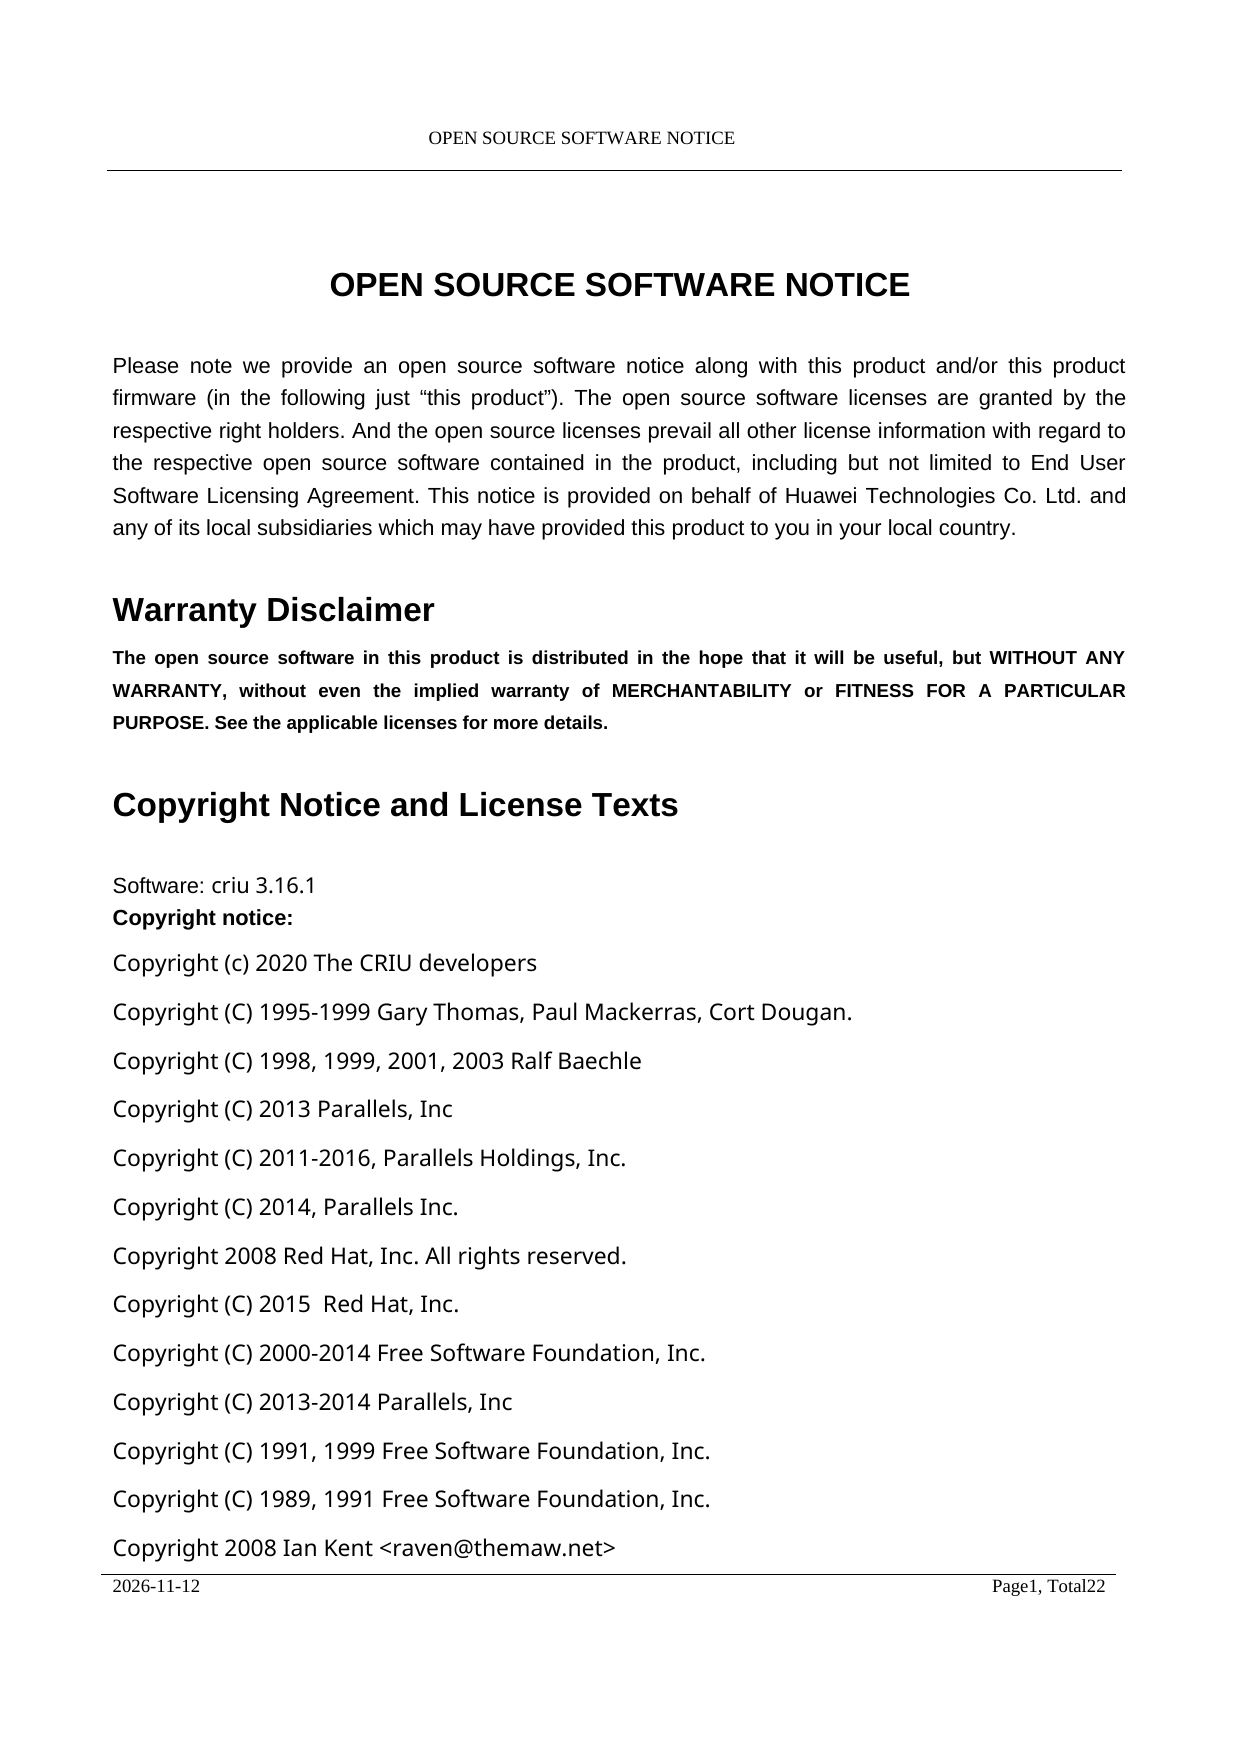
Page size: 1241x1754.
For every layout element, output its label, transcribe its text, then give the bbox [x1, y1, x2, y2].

text The open source software in this product is distributed in the hope that it will be useful, but WITHOUT ANY WARRANTY, without even the implied warranty of MERCHANTABILITY or FITNESS FOR A PARTICULAR PURPOSE. See the applicable licenses for more details. [112, 641, 1128, 739]
text Copyright notice: [112, 901, 1128, 934]
text Software: criu 3.16.1 [112, 869, 1128, 901]
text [112, 947, 1128, 1564]
text Please note we provide an open source software notice along with this product and/or this product firmware (in the following just “this product”). The open source software licenses are granted by the respective right holders. And the open source licenses prevail all other license information with regard to the respective open source software contained in the product, including but not limited to End User Software Licensing Agreement. This notice is provided on behalf of Huawei Technologies Co. Ltd. and any of its local subsidiaries which may have provided this product to you in your local country. [112, 349, 1128, 544]
text OPEN SOURCE SOFTWARE NOTICE [112, 251, 1128, 316]
text Copyright Notice and License Texts [112, 771, 1128, 836]
text Warranty Disclaimer [112, 576, 1128, 641]
